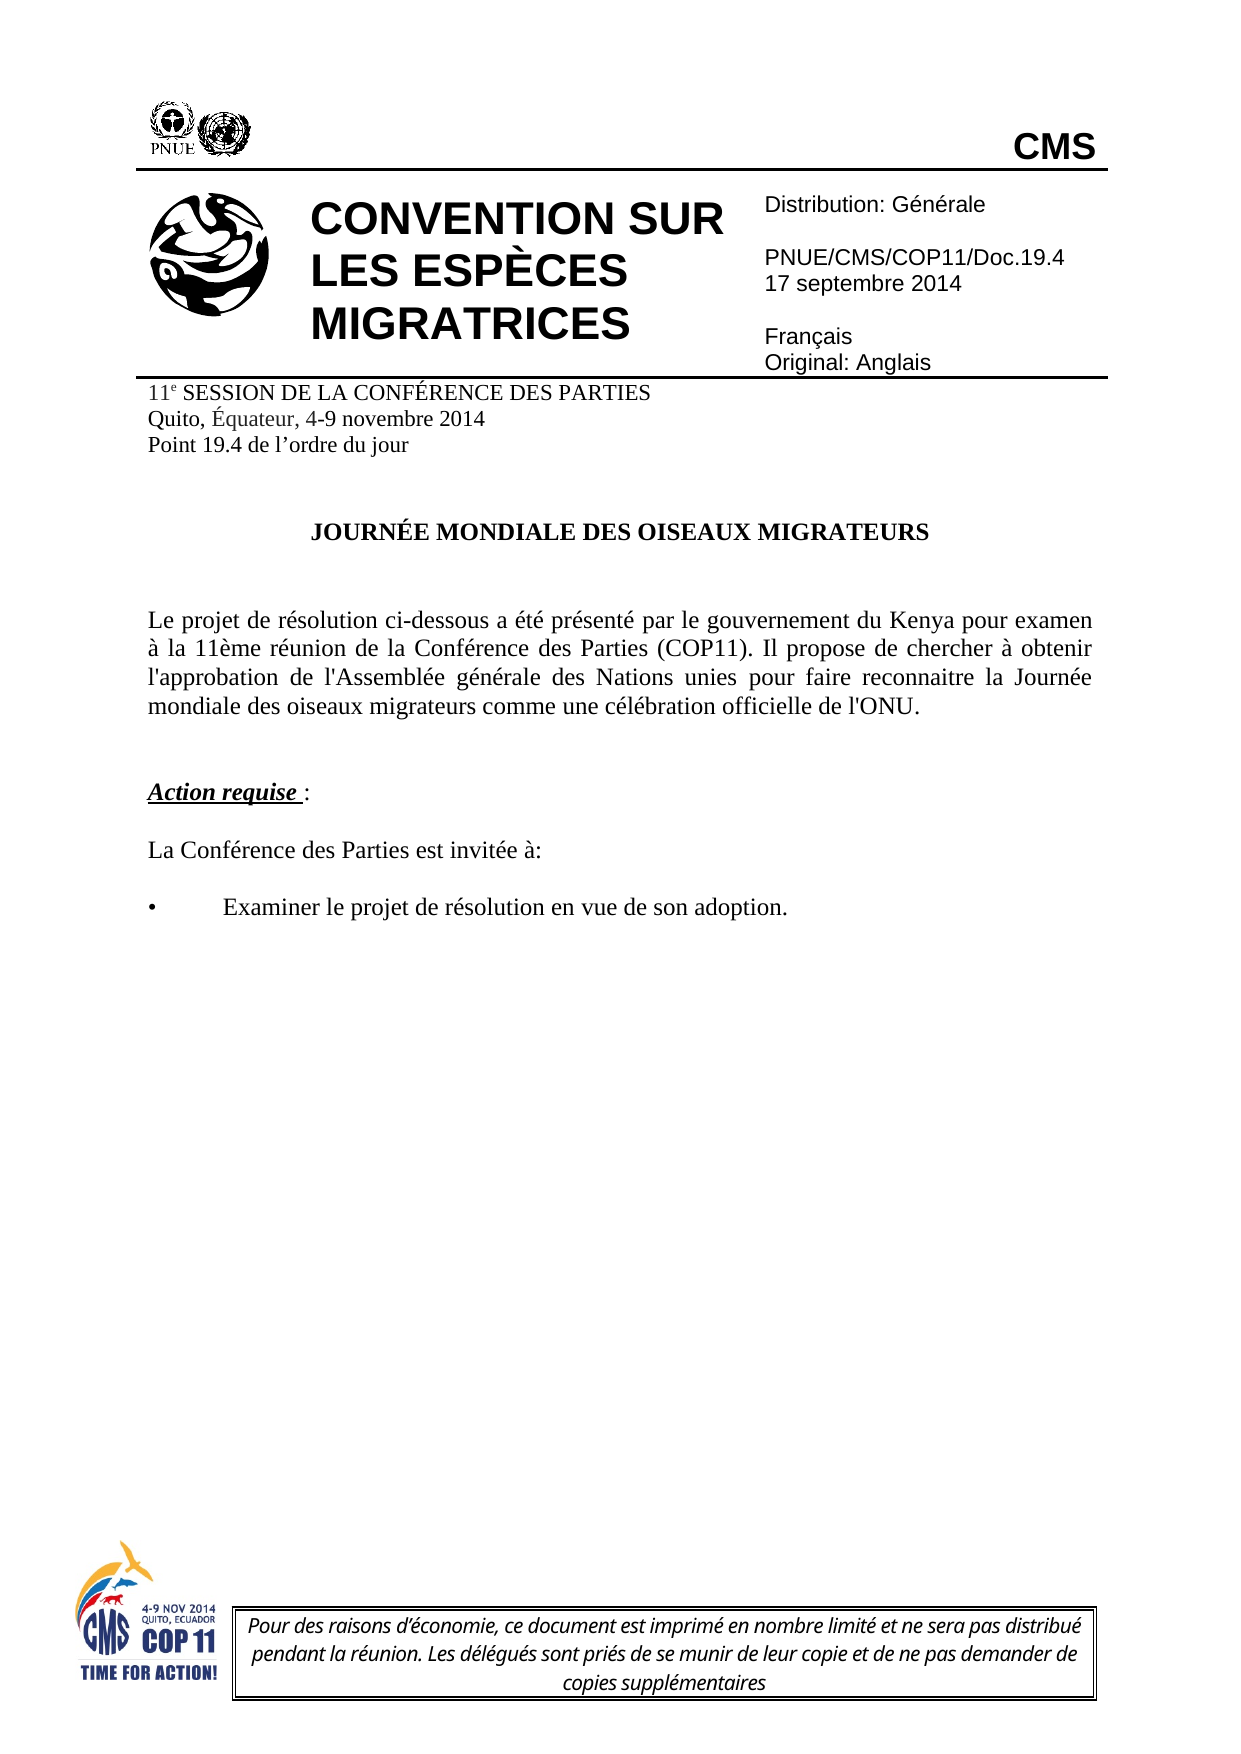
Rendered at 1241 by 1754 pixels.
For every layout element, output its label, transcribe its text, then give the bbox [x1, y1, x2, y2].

text Le projet de résolution ci-dessous a été présenté par le gouvernement du Kenya pour examen à la 11ème réunion de la Conférence des Parties (COP11). Il propose de chercher à obtenir l'approbation de l'Assemblée générale des Nations unies pour faire reconnaitre la Journée mondiale des oiseaux migrateurs comme une célébration officielle de l'ONU. [148, 605, 1092, 720]
subtitle JOURNÉE MONDIALE DES OISEAUX MIGRATEURS [148, 517, 1093, 546]
text • Examiner le projet de résolution en vue de son adoption. [148, 892, 1092, 921]
picture [195, 100, 254, 160]
table_cell CONVENTION SUR LES ESPÈCES MIGRATRICES [295, 171, 753, 376]
text Action requise : [148, 777, 1092, 806]
text Quito, Équateur, 4-9 novembre 2014 [148, 405, 1092, 431]
text 11e SESSION DE LA CONFÉRENCE DES PARTIES [148, 379, 1092, 405]
table_cell Distribution: Générale PNUE/CMS/COP11/Doc.19.4 17 septembre 2014 Français Original: Anglais [753, 171, 1107, 376]
table_header CMS [136, 76, 1107, 167]
text La Conférence des Parties est invitée à: [148, 835, 1092, 863]
table_cell [136, 171, 295, 376]
text Point 19.4 de l’ordre du jour [148, 431, 1092, 458]
picture [75, 1540, 217, 1680]
